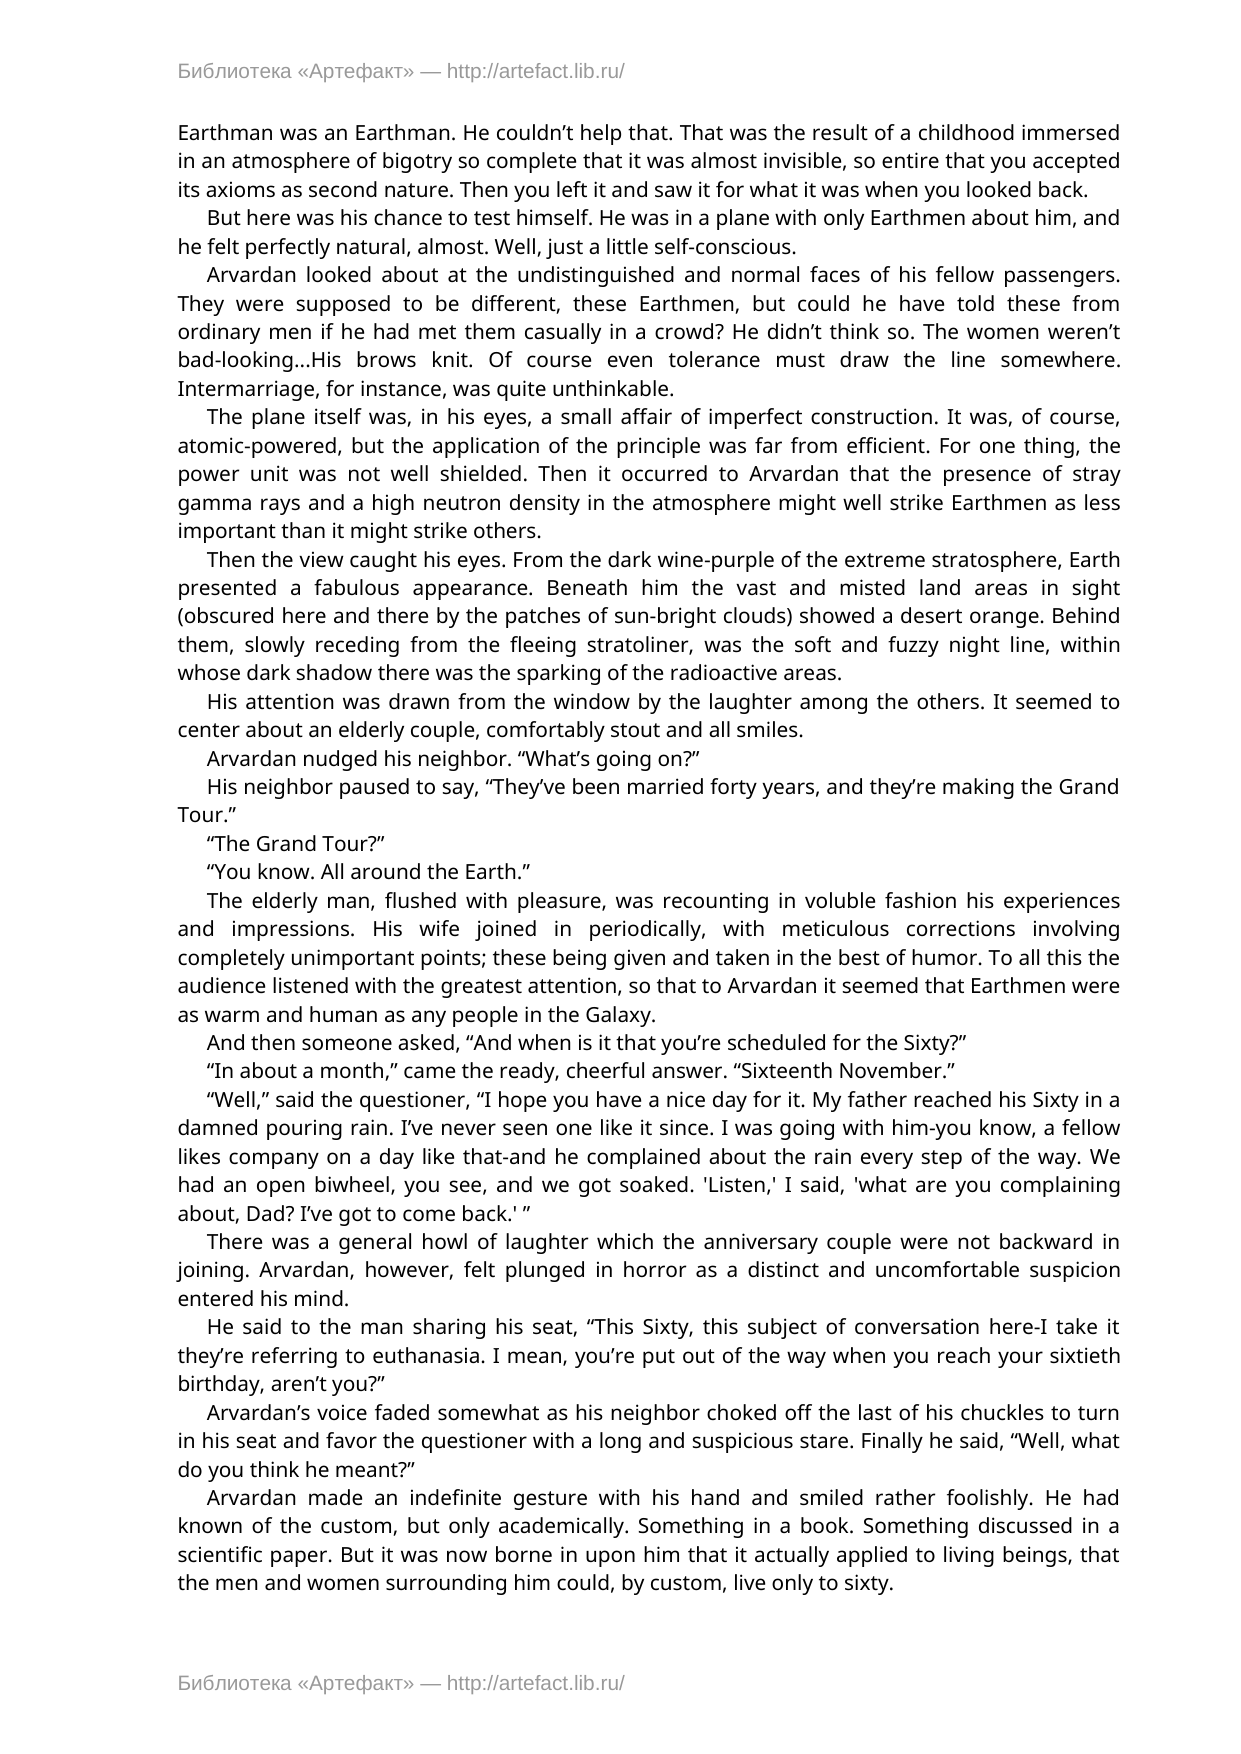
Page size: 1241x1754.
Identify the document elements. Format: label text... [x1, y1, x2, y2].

text Arvardan’s voice faded somewhat as his neighbor choked off the last of his chuckles to turn in his seat and favor the questioner with a long and suspicious stare. Finally he said, “Well, what do you think he meant?” [177, 1398, 1122, 1483]
text Arvardan nudged his neighbor. “What’s going on?” [177, 744, 1122, 772]
text There was a general howl of laughter which the anniversary couple were not backward in joining. Arvardan, however, felt plunged in horror as a distinct and uncomfortable suspicion entered his mind. [177, 1227, 1122, 1312]
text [177, 118, 1122, 203]
text His attention was drawn from the window by the laughter among the others. It seemed to center about an elderly couple, comfortably stout and all smiles. [177, 687, 1122, 744]
text “The Grand Tour?” [177, 829, 1122, 857]
text The plane itself was, in his eyes, a small affair of imperfect construction. It was, of course, atomic-powered, but the application of the principle was far from efficient. For one thing, the power unit was not well shielded. Then it occurred to Arvardan that the presence of stray gamma rays and a high neutron density in the atmosphere might well strike Earthmen as less important than it might strike others. [177, 402, 1122, 545]
text “In about a month,” came the ready, cheerful answer. “Sixteenth November.” [177, 1057, 1122, 1085]
text He said to the man sharing his seat, “This Sixty, this subject of conversation here-I take it they’re referring to euthanasia. I mean, you’re put out of the way when you reach your sixtieth birthday, aren’t you?” [177, 1312, 1122, 1398]
text “Well,” said the questioner, “I hope you have a nice day for it. My father reached his Sixty in a damned pouring rain. I’ve never seen one like it since. I was going with him-you know, a fellow likes company on a day like that-and he complained about the rain every step of the way. We had an open biwheel, you see, and we got soaked. 'Listen,' I said, 'what are you complaining about, Dad? I’ve got to come back.' ” [177, 1085, 1122, 1227]
text Then the view caught his eyes. From the dark wine-purple of the extreme stratosphere, Earth presented a fabulous appearance. Beneath him the vast and misted land areas in sight (obscured here and there by the patches of sun-bright clouds) showed a desert orange. Behind them, slowly receding from the fleeing stratoliner, was the soft and fuzzy night line, within whose dark shadow there was the sparking of the radioactive areas. [177, 545, 1122, 687]
text “You know. All around the Earth.” [177, 857, 1122, 886]
text And then someone asked, “And when is it that you’re scheduled for the Sixty?” [177, 1028, 1122, 1057]
text But here was his chance to test himself. He was in a plane with only Earthmen about him, and he felt perfectly natural, almost. Well, just a little self-conscious. [177, 203, 1122, 260]
text His neighbor paused to say, “They’ve been married forty years, and they’re making the Grand Tour.” [177, 772, 1122, 829]
text The elderly man, flushed with pleasure, was recounting in voluble fashion his experiences and impressions. His wife joined in periodically, with meticulous corrections involving completely unimportant points; these being given and taken in the best of humor. To all this the audience listened with the greatest attention, so that to Arvardan it seemed that Earthmen were as warm and human as any people in the Galaxy. [177, 886, 1122, 1028]
text Arvardan looked about at the undistinguished and normal faces of his fellow passengers. They were supposed to be different, these Earthmen, but could he have told these from ordinary men if he had met them casually in a crowd? He didn’t think so. The women weren’t bad-looking...His brows knit. Of course even tolerance must draw the line somewhere. Intermarriage, for instance, was quite unthinkable. [177, 260, 1122, 402]
text Arvardan made an indefinite gesture with his hand and smiled rather foolishly. He had known of the custom, but only academically. Something in a book. Something discussed in a scientific paper. But it was now borne in upon him that it actually applied to living beings, that the men and women surrounding him could, by custom, live only to sixty. [177, 1483, 1122, 1597]
